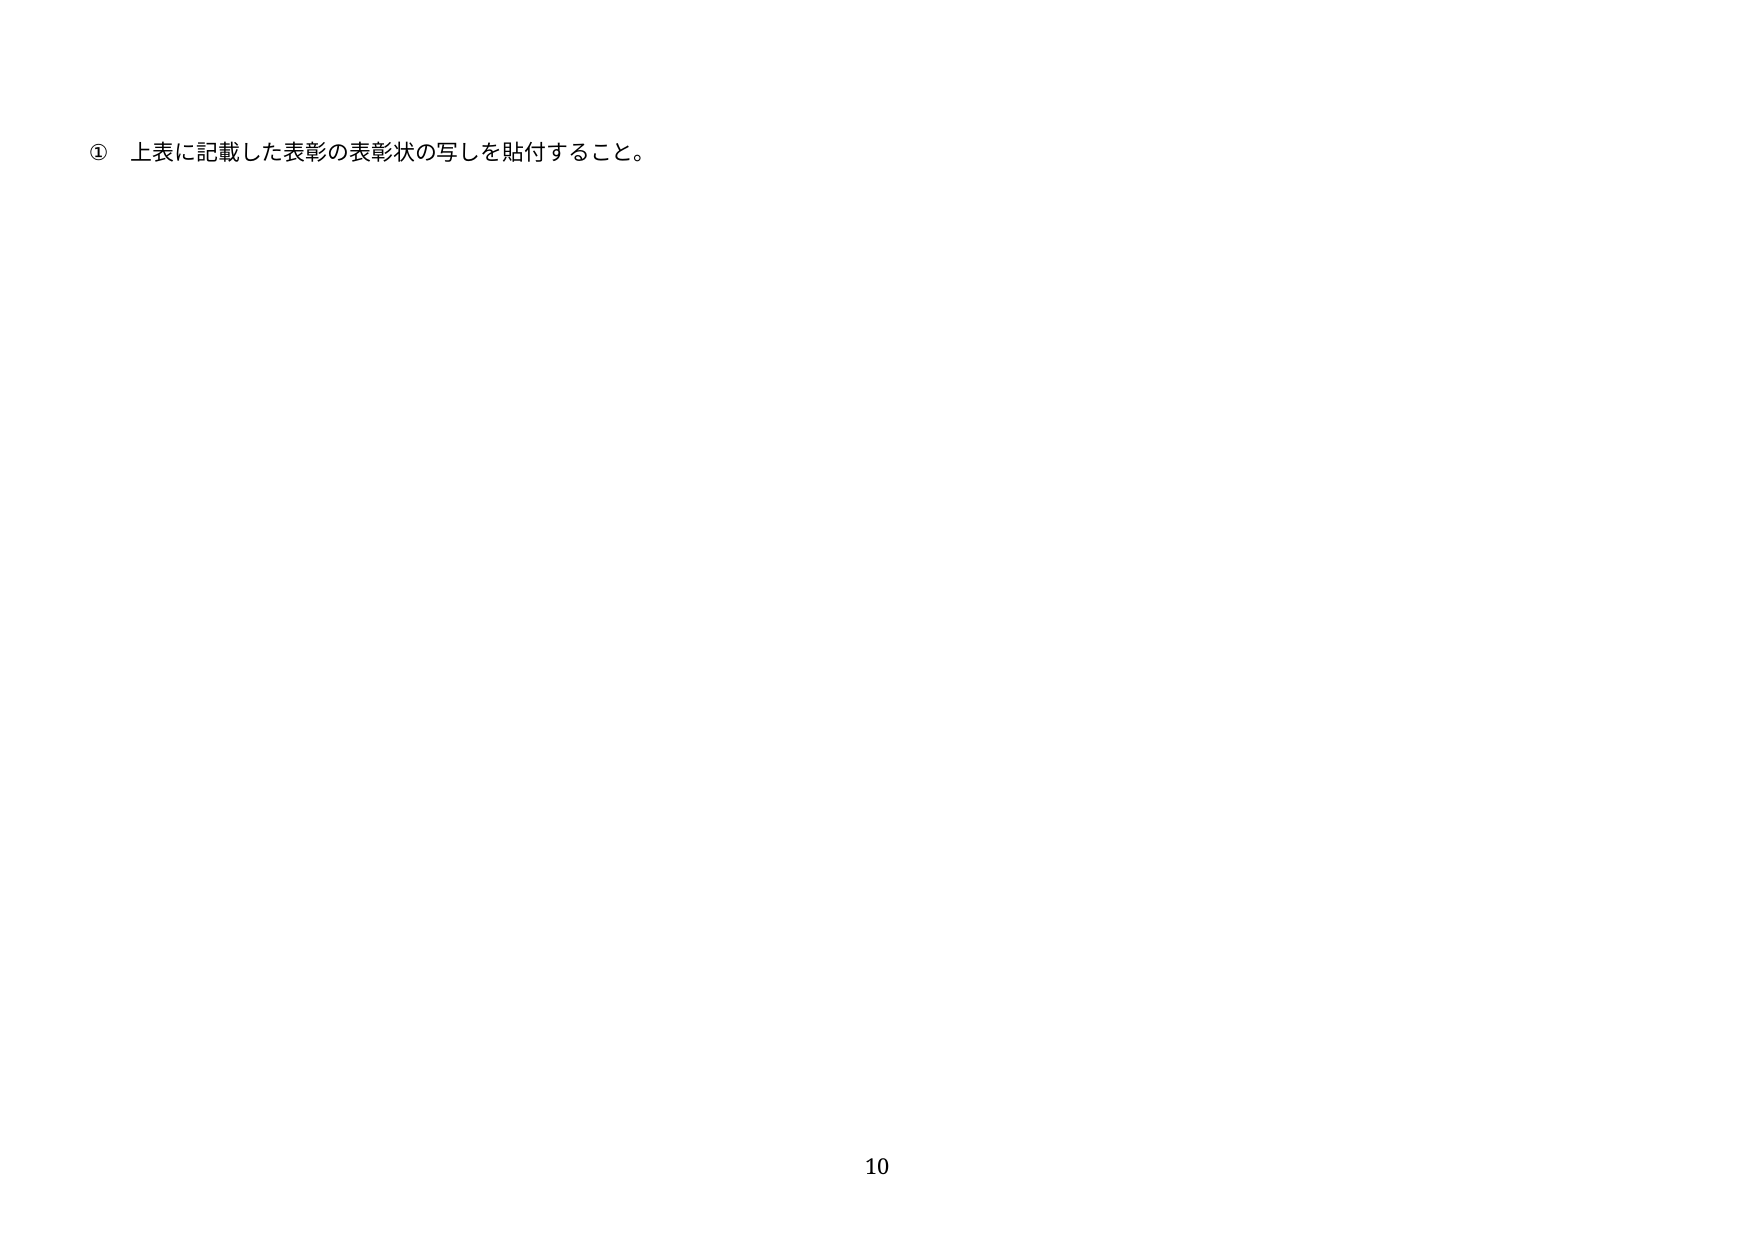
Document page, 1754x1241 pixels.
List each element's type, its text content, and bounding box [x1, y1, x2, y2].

list 上表に記載した表彰の表彰状の写しを貼付すること。 [89, 133, 1665, 170]
